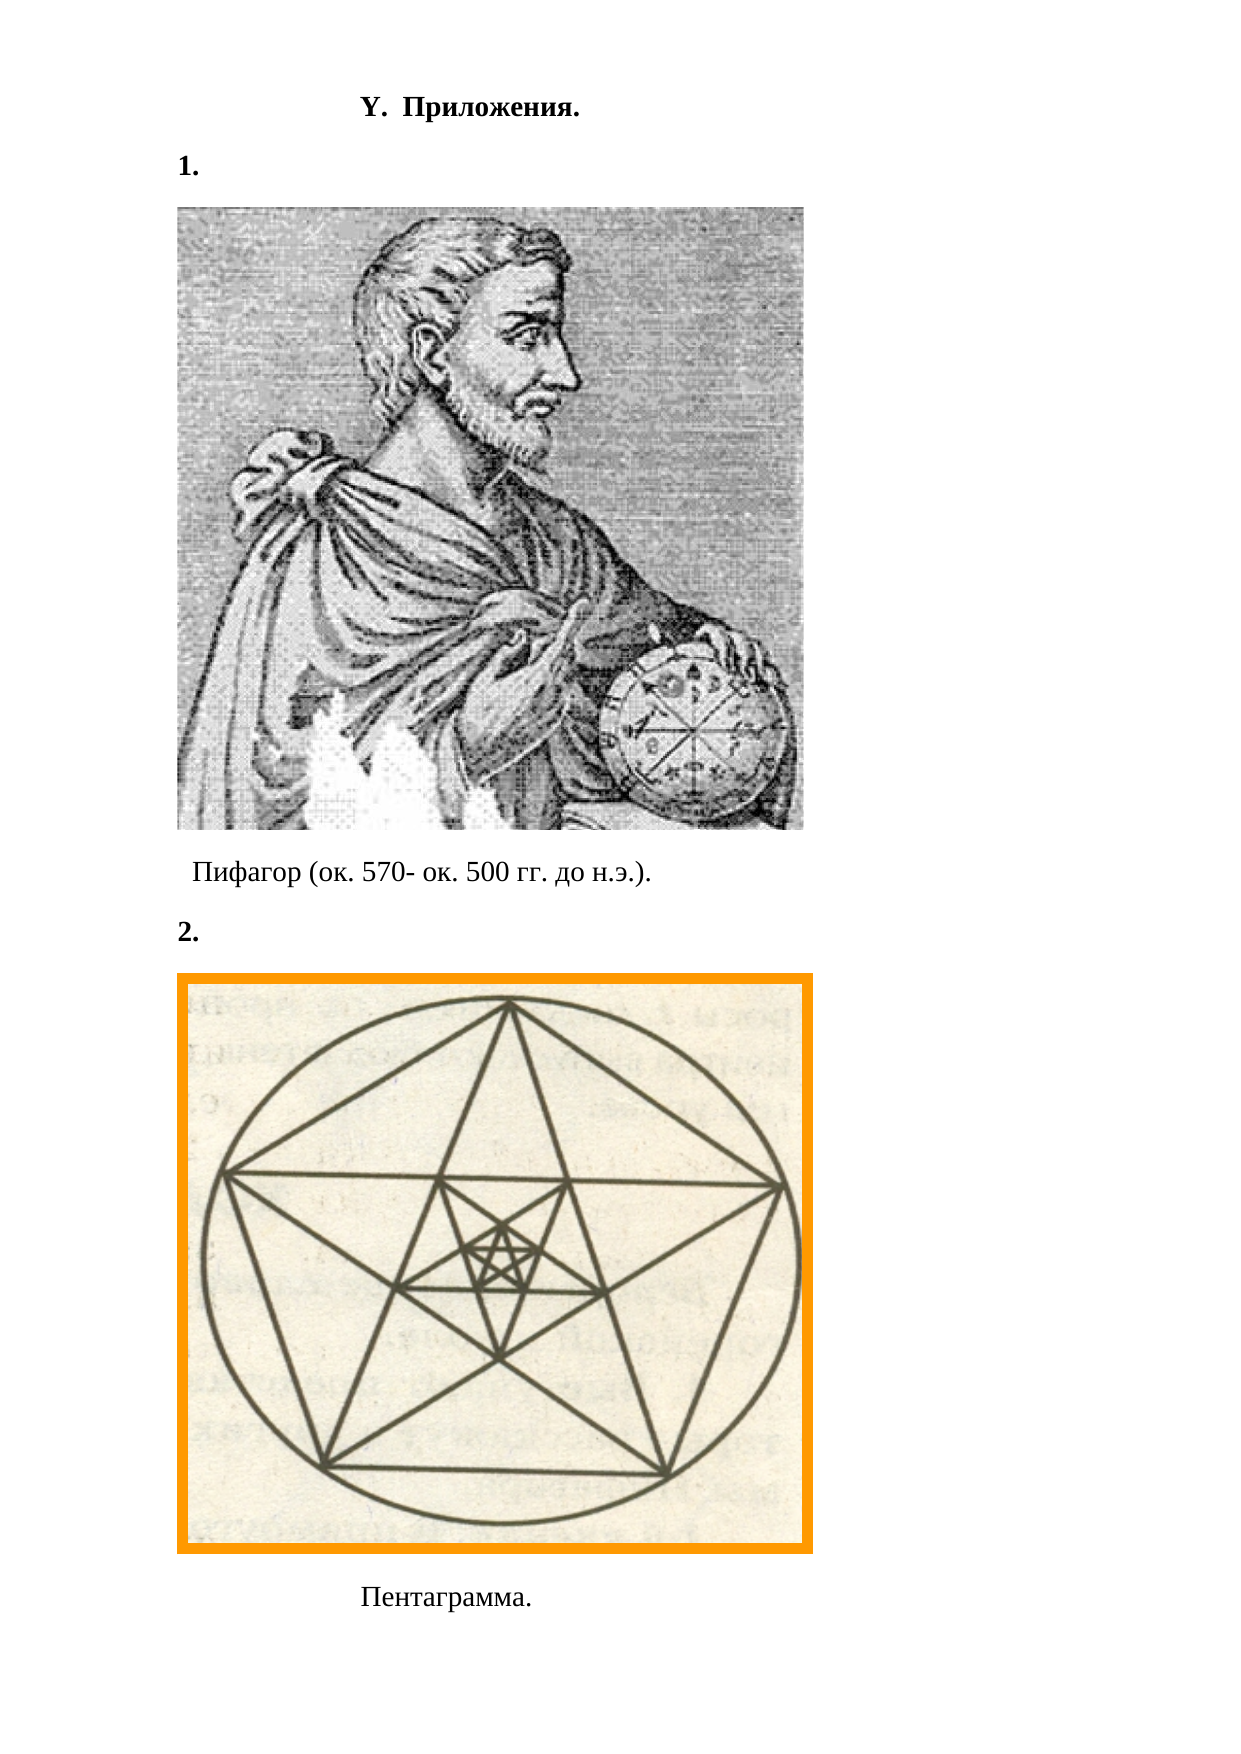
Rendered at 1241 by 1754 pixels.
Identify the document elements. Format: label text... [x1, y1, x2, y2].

text Пифагор (ок. 570- ок. 500 гг. до н.э.). [177, 854, 1152, 888]
text Y. Приложения. [177, 89, 1152, 122]
text Пентаграмма. [177, 1579, 1152, 1613]
text 1. [177, 148, 1152, 182]
picture [188, 984, 802, 1543]
text 2. [177, 914, 1152, 947]
picture [177, 207, 804, 830]
